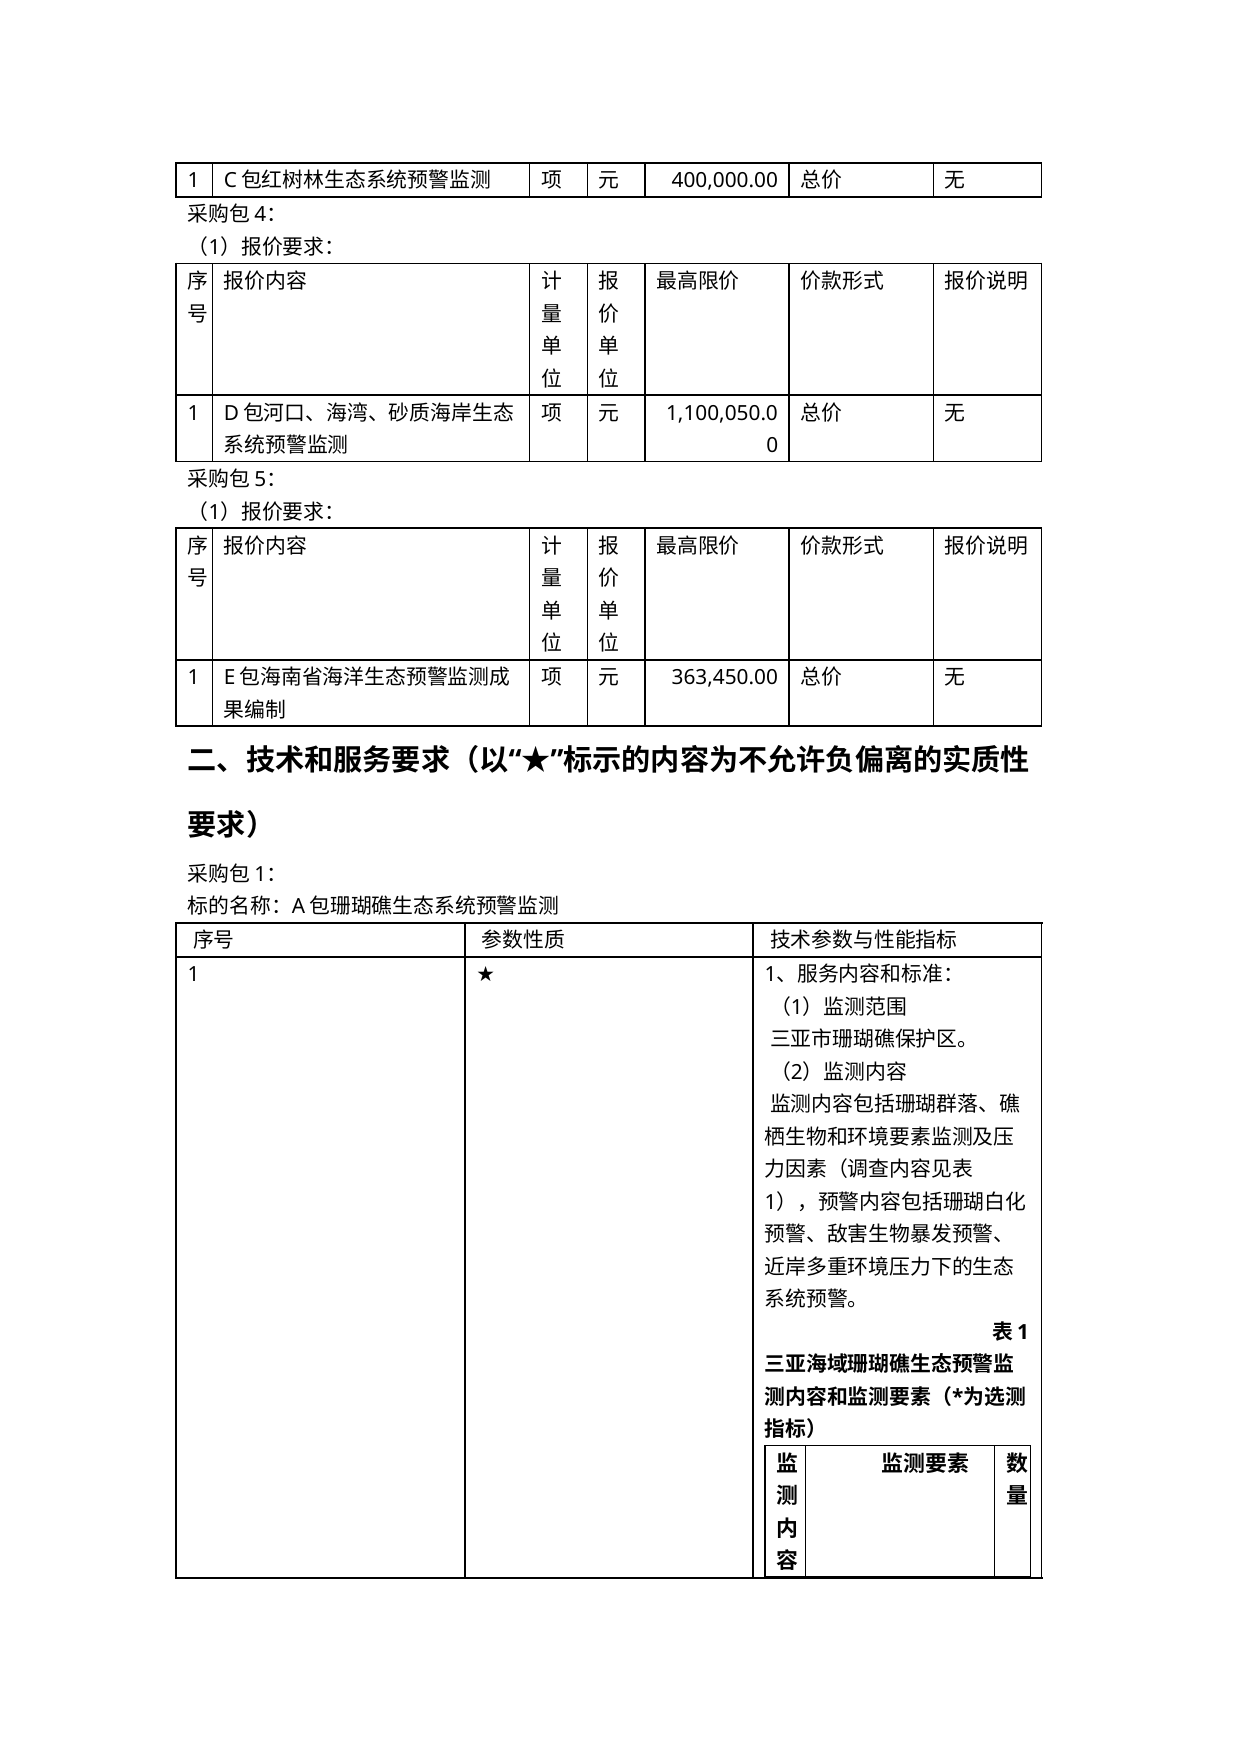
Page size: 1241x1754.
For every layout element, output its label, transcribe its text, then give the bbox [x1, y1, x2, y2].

table_cell 1 [177, 661, 212, 725]
table_header 价款形式 [790, 264, 933, 394]
text 二、技术和服务要求（以“★”标示的内容为不允许负偏离的实质性要求） [187, 727, 1053, 857]
table_header 价款形式 [790, 529, 933, 659]
table_cell 无 [934, 661, 1041, 725]
table_cell C包红树林生态系统预警监测 [213, 164, 529, 196]
table_cell ★ [466, 958, 752, 1577]
table_cell 总价 [790, 661, 933, 725]
table_header 报价说明 [934, 529, 1041, 659]
table_header 报价单位 [588, 264, 644, 394]
table_header 序号 [177, 264, 212, 394]
table_header 报价内容 [213, 264, 529, 394]
table_cell 总价 [790, 164, 933, 196]
table_header 技术参数与性能指标 [754, 924, 1041, 956]
table_cell 元 [588, 396, 644, 461]
table_header 最高限价 [646, 264, 788, 394]
table_cell 1 [177, 164, 212, 196]
table_header 报价内容 [213, 529, 529, 659]
table_header 参数性质 [466, 924, 752, 956]
table_cell 1 [177, 958, 464, 1577]
table_cell 363,450.00 [646, 661, 788, 725]
text （1）报价要求： [187, 495, 1053, 527]
table_cell 1 [177, 396, 212, 461]
table_cell 400,000.00 [646, 164, 788, 196]
table_cell 元 [588, 164, 644, 196]
table_header 报价说明 [934, 264, 1041, 394]
table_header 计量单位 [530, 264, 587, 394]
table_header 序号 [177, 529, 212, 659]
table_header 最高限价 [646, 529, 788, 659]
table_cell 项 [530, 164, 587, 196]
text 采购包5： [187, 462, 1053, 495]
text 标的名称：A包珊瑚礁生态系统预警监测 [187, 889, 1053, 922]
table_cell 项 [530, 396, 587, 461]
table_cell 项 [530, 661, 587, 725]
text 采购包1： [187, 857, 1053, 889]
table_header 序号 [177, 924, 464, 956]
table_cell 1,100,050.00 [646, 396, 788, 461]
table_cell 无 [934, 164, 1041, 196]
table_cell E包海南省海洋生态预警监测成果编制 [213, 661, 529, 725]
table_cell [754, 958, 1041, 1577]
table_cell 元 [588, 661, 644, 725]
table_header 计量单位 [530, 529, 587, 659]
table_header 报价单位 [588, 529, 644, 659]
table_cell D包河口、海湾、砂质海岸生态系统预警监测 [213, 396, 529, 461]
table_cell 总价 [790, 396, 933, 461]
text 采购包4： [187, 198, 1053, 230]
text （1）报价要求： [187, 230, 1053, 263]
table_cell 无 [934, 396, 1041, 461]
